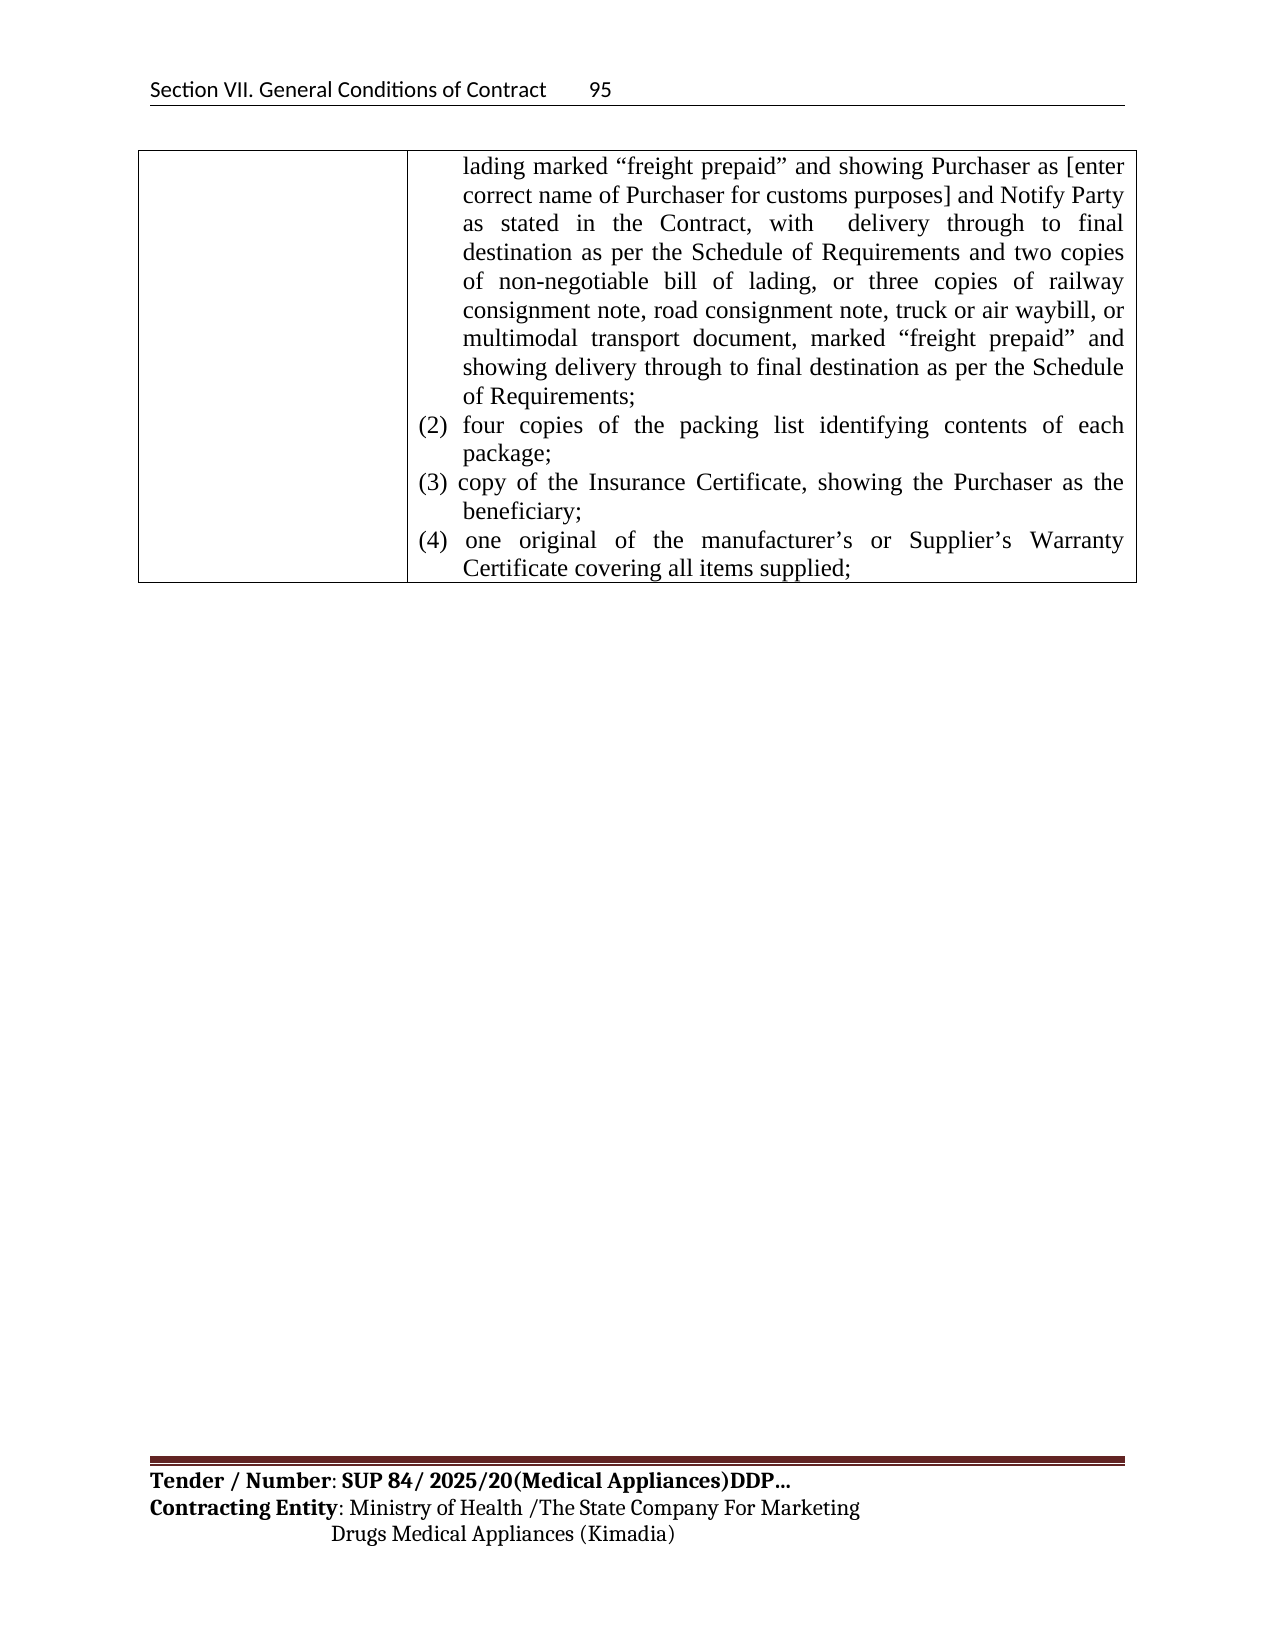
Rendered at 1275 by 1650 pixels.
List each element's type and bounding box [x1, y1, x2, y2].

table_cell [408, 151, 1136, 582]
table_cell [139, 151, 407, 582]
